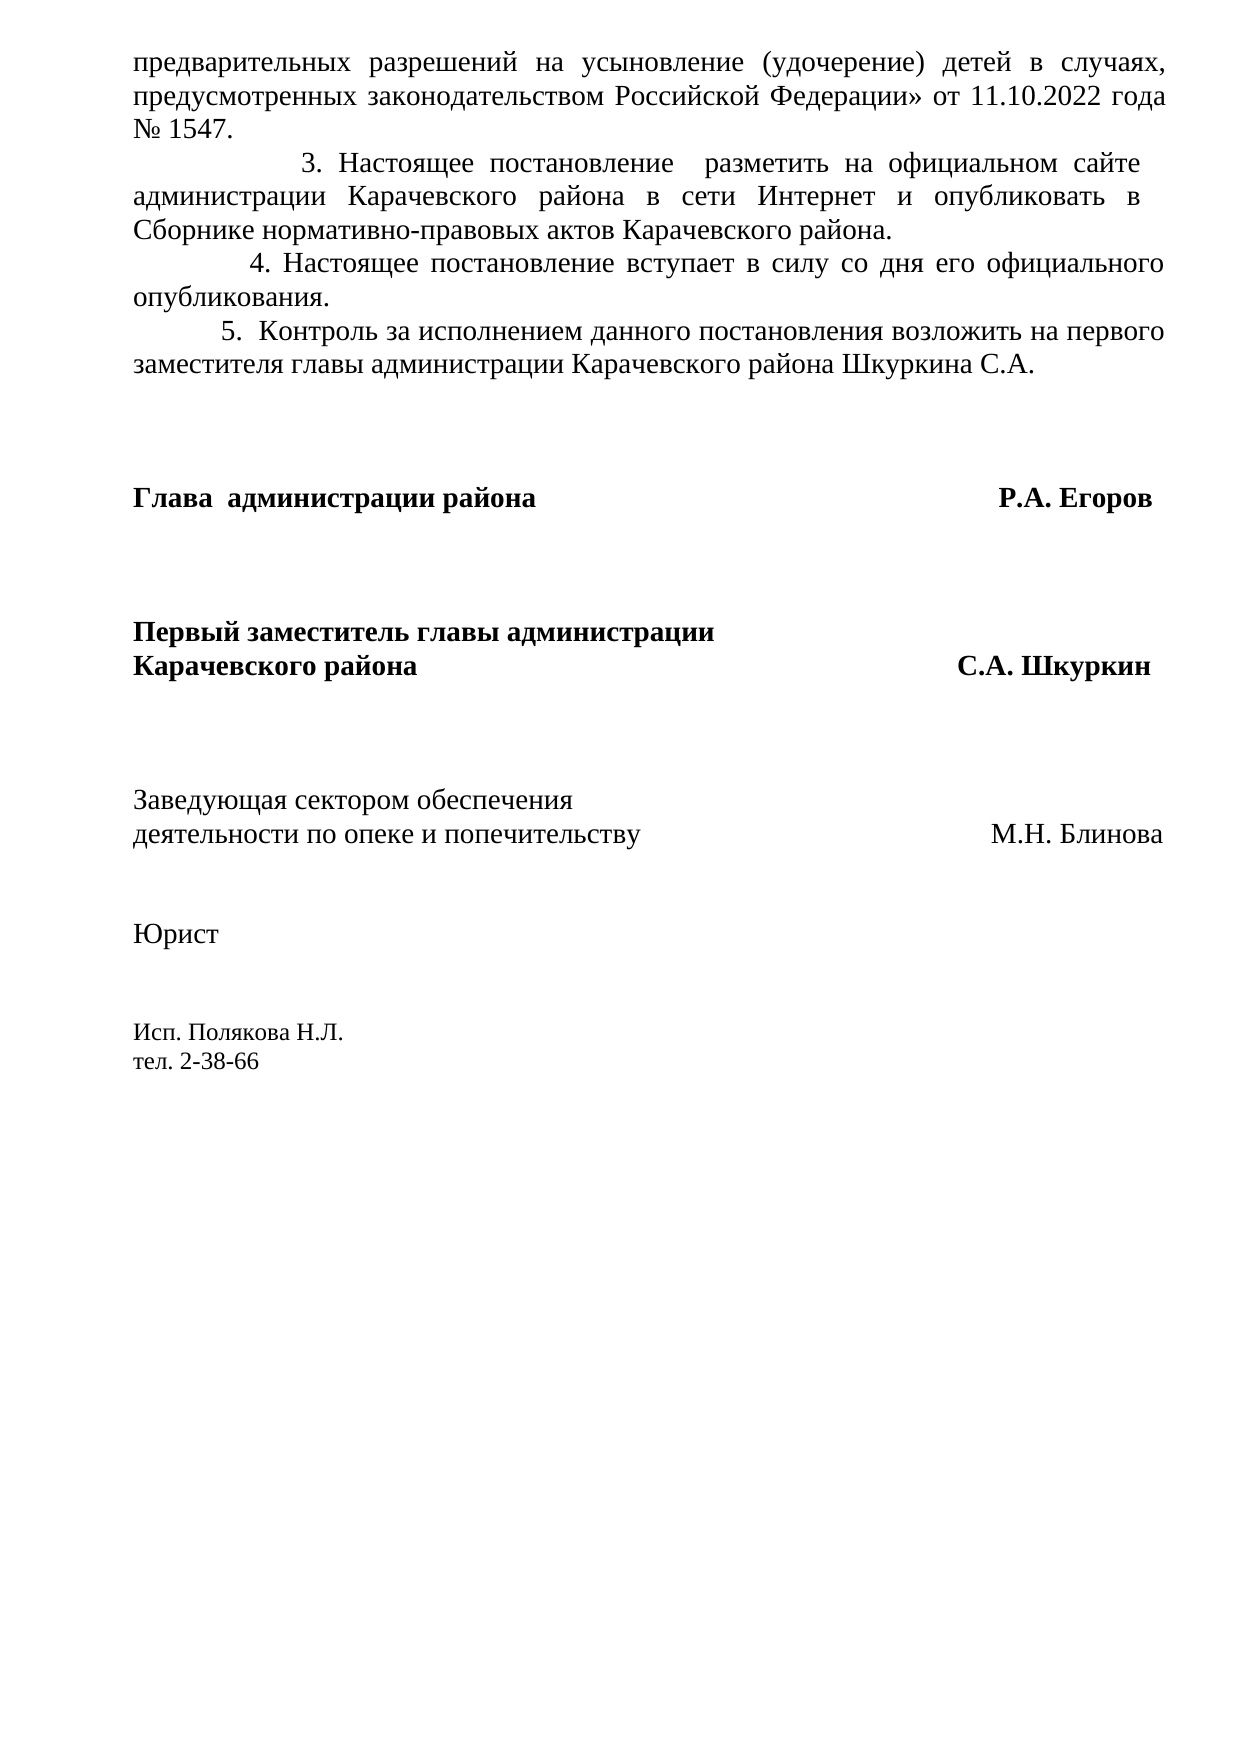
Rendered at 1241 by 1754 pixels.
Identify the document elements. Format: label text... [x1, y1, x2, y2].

text Исп. Полякова Н.Л. [133, 1017, 1167, 1046]
text тел. 2-38-66 [133, 1046, 1141, 1074]
text Глава администрации района Р.А. Егоров [133, 480, 1167, 514]
text Первый заместитель главы администрации [133, 614, 1167, 648]
text Юрист [133, 916, 1167, 950]
list 3. Настоящее постановление разметить на официальном сайте администрации Карачевского района в сети Интернет и опубликовать в Сборнике нормативно-правовых актов Карачевского района. [133, 145, 1142, 246]
text Заведующая сектором обеспечения [133, 782, 1167, 816]
text 4. Настоящее постановление вступает в силу со дня его официального опубликования. [133, 246, 1167, 313]
text 5. Контроль за исполнением данного постановления возложить на первого заместителя главы администрации Карачевского района Шкуркина С.А. [133, 313, 1167, 380]
text Карачевского района С.А. Шкуркин [133, 648, 1167, 682]
text деятельности по опеке и попечительству М.Н. Блинова [133, 816, 1167, 849]
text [133, 44, 1167, 145]
